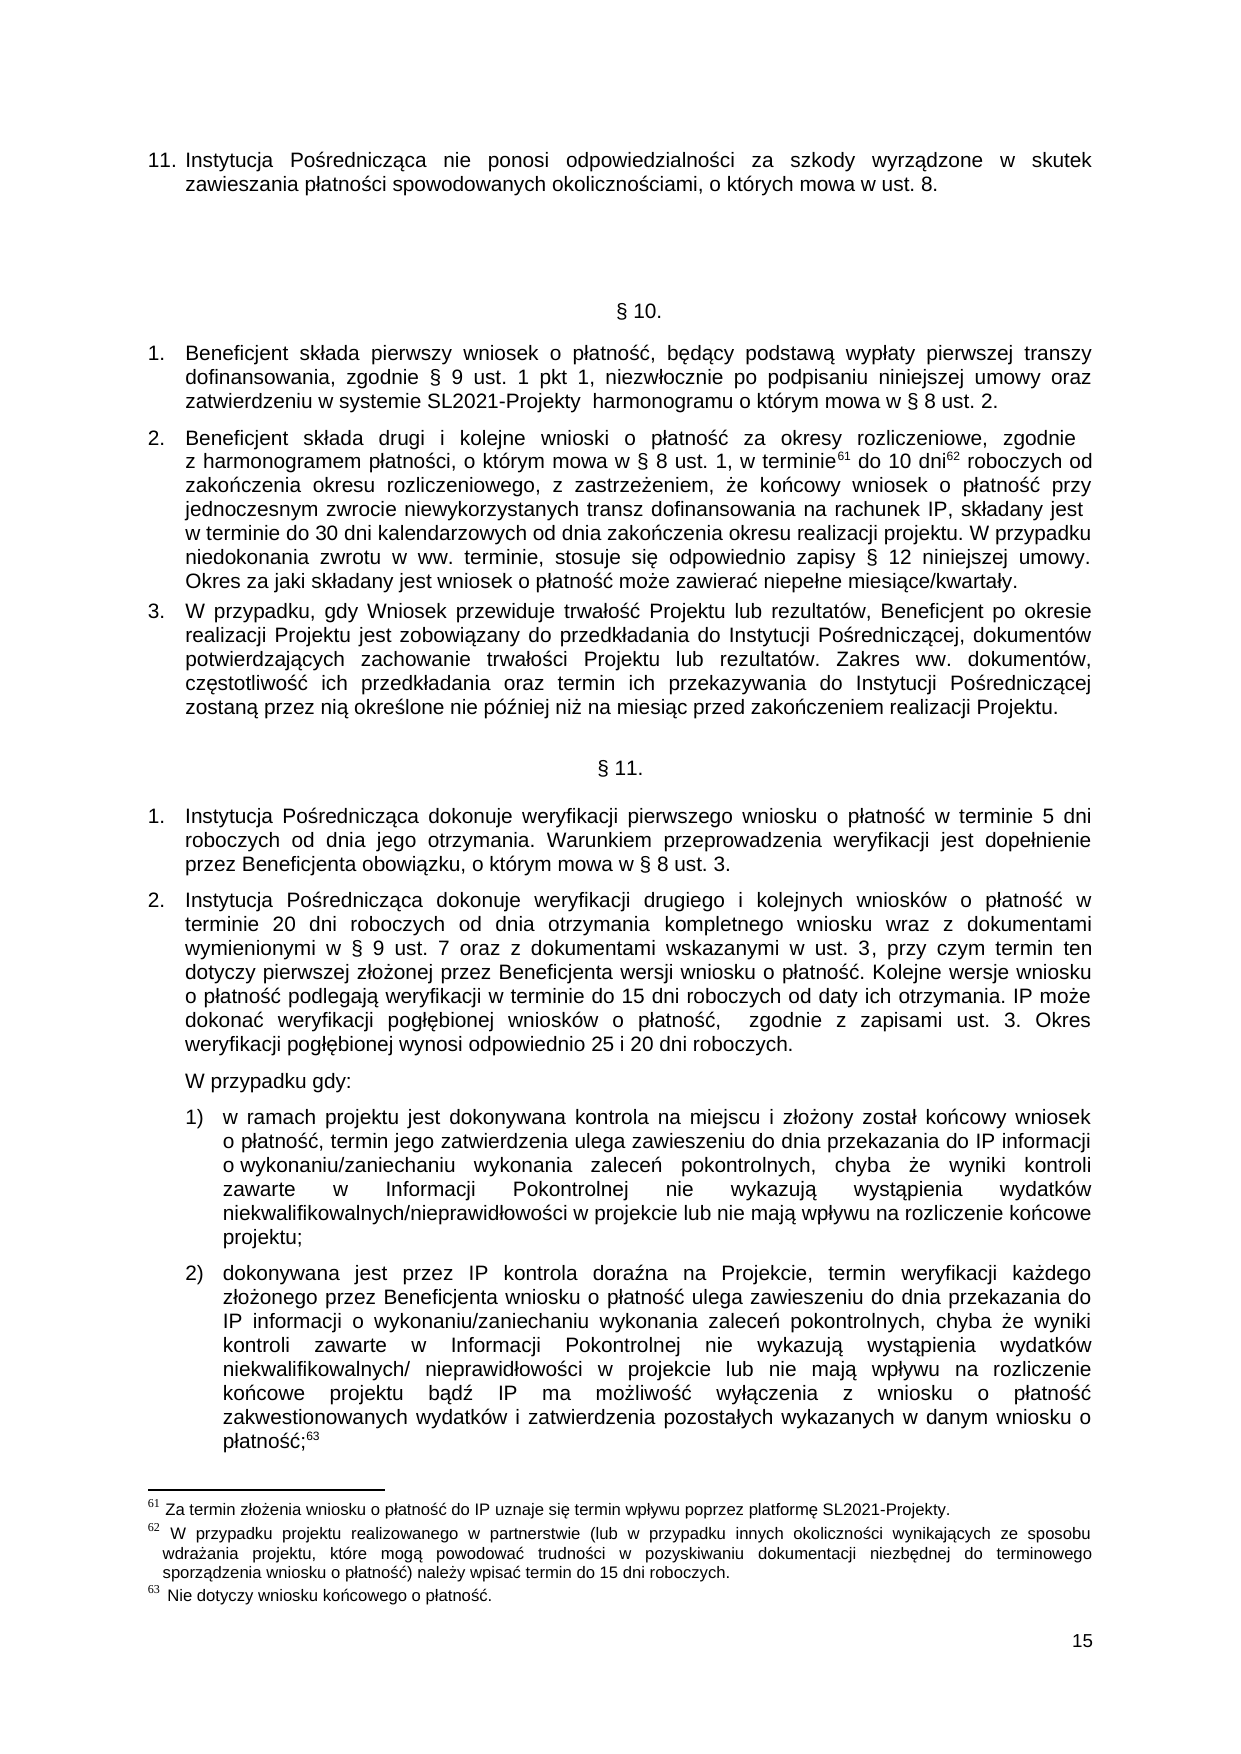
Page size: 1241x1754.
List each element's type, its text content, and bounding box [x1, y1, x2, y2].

list Instytucja Pośrednicząca dokonuje weryfikacji pierwszego wniosku o płatność w terminie 5 dni roboczych od dnia jego otrzymania. Warunkiem przeprowadzenia weryfikacji jest dopełnienie przez Beneficjenta obowiązku, o którym mowa w § 8 ust. 3. [148, 804, 1092, 876]
text W przypadku gdy: [185, 1068, 1092, 1092]
list Beneficjent składa drugi i kolejne wnioski o płatność za okresy rozliczeniowe, zgodnie z harmonogramem płatności, o którym mowa w § 8 ust. 1, w terminie do 10 dni roboczych od zakończenia okresu rozliczeniowego, z zastrzeżeniem, że końcowy wniosek o płatność przy jednoczesnym zwrocie niewykorzystanych transz dofinansowania na rachunek IP, składany jest w terminie do 30 dni kalendarzowych od dnia zakończenia okresu realizacji projektu. W przypadku niedokonania zwrotu w ww. terminie, stosuje się odpowiednio zapisy § 12 niniejszej umowy. Okres za jaki składany jest wniosek o płatność może zawierać niepełne miesiące/kwartały. [148, 425, 1092, 593]
list dokonywana jest przez IP kontrola doraźna na Projekcie, termin weryfikacji każdego złożonego przez Beneficjenta wniosku o płatność ulega zawieszeniu do dnia przekazania do IP informacji o wykonaniu/zaniechaniu wykonania zaleceń pokontrolnych, chyba że wyniki kontroli zawarte w Informacji Pokontrolnej nie wykazują wystąpienia wydatków niekwalifikowalnych/ nieprawidłowości w projekcie lub nie mają wpływu na rozliczenie końcowe projektu bądź IP ma możliwość wyłączenia z wniosku o płatność zakwestionowanych wydatków i zatwierdzenia pozostałych wykazanych w danym wniosku o płatność; [185, 1261, 1092, 1453]
list W przypadku, gdy Wniosek przewiduje trwałość Projektu lub rezultatów, Beneficjent po okresie realizacji Projektu jest zobowiązany do przedkładania do Instytucji Pośredniczącej, dokumentów potwierdzających zachowanie trwałości Projektu lub rezultatów. Zakres ww. dokumentów, częstotliwość ich przedkładania oraz termin ich przekazywania do Instytucji Pośredniczącej zostaną przez nią określone nie później niż na miesiąc przed zakończeniem realizacji Projektu. [148, 599, 1092, 719]
list w ramach projektu jest dokonywana kontrola na miejscu i złożony został końcowy wniosek o płatność, termin jego zatwierdzenia ulega zawieszeniu do dnia przekazania do IP informacji o wykonaniu/zaniechaniu wykonania zaleceń pokontrolnych, chyba że wyniki kontroli zawarte w Informacji Pokontrolnej nie wykazują wystąpienia wydatków niekwalifikowalnych/nieprawidłowości w projekcie lub nie mają wpływu na rozliczenie końcowe projektu; [185, 1105, 1092, 1249]
list Beneficjent składa pierwszy wniosek o płatność, będący podstawą wypłaty pierwszej transzy dofinansowania, zgodnie § 9 ust. 1 pkt 1, niezwłocznie po podpisaniu niniejszej umowy oraz zatwierdzeniu w systemie SL2021-Projekty harmonogramu o którym mowa w § 8 ust. 2. [148, 341, 1092, 413]
list Instytucja Pośrednicząca dokonuje weryfikacji drugiego i kolejnych wniosków o płatność w terminie 20 dni roboczych od dnia otrzymania kompletnego wniosku wraz z dokumentami wymienionymi w § 9 ust. 7 oraz z dokumentami wskazanymi w ust. 3, przy czym termin ten dotyczy pierwszej złożonej przez Beneficjenta wersji wniosku o płatność. Kolejne wersje wniosku o płatność podlegają weryfikacji w terminie do 15 dni roboczych od daty ich otrzymania. IP może dokonać weryfikacji pogłębionej wniosków o płatność, zgodnie z zapisami ust. 3. Okres weryfikacji pogłębionej wynosi odpowiednio 25 i 20 dni roboczych. [148, 888, 1092, 1056]
text § 10. [185, 299, 1092, 323]
text § 11. [148, 756, 1092, 779]
list Instytucja Pośrednicząca nie ponosi odpowiedzialności za szkody wyrządzone w skutek zawieszania płatności spowodowanych okolicznościami, o których mowa w ust. 8. [148, 148, 1092, 196]
